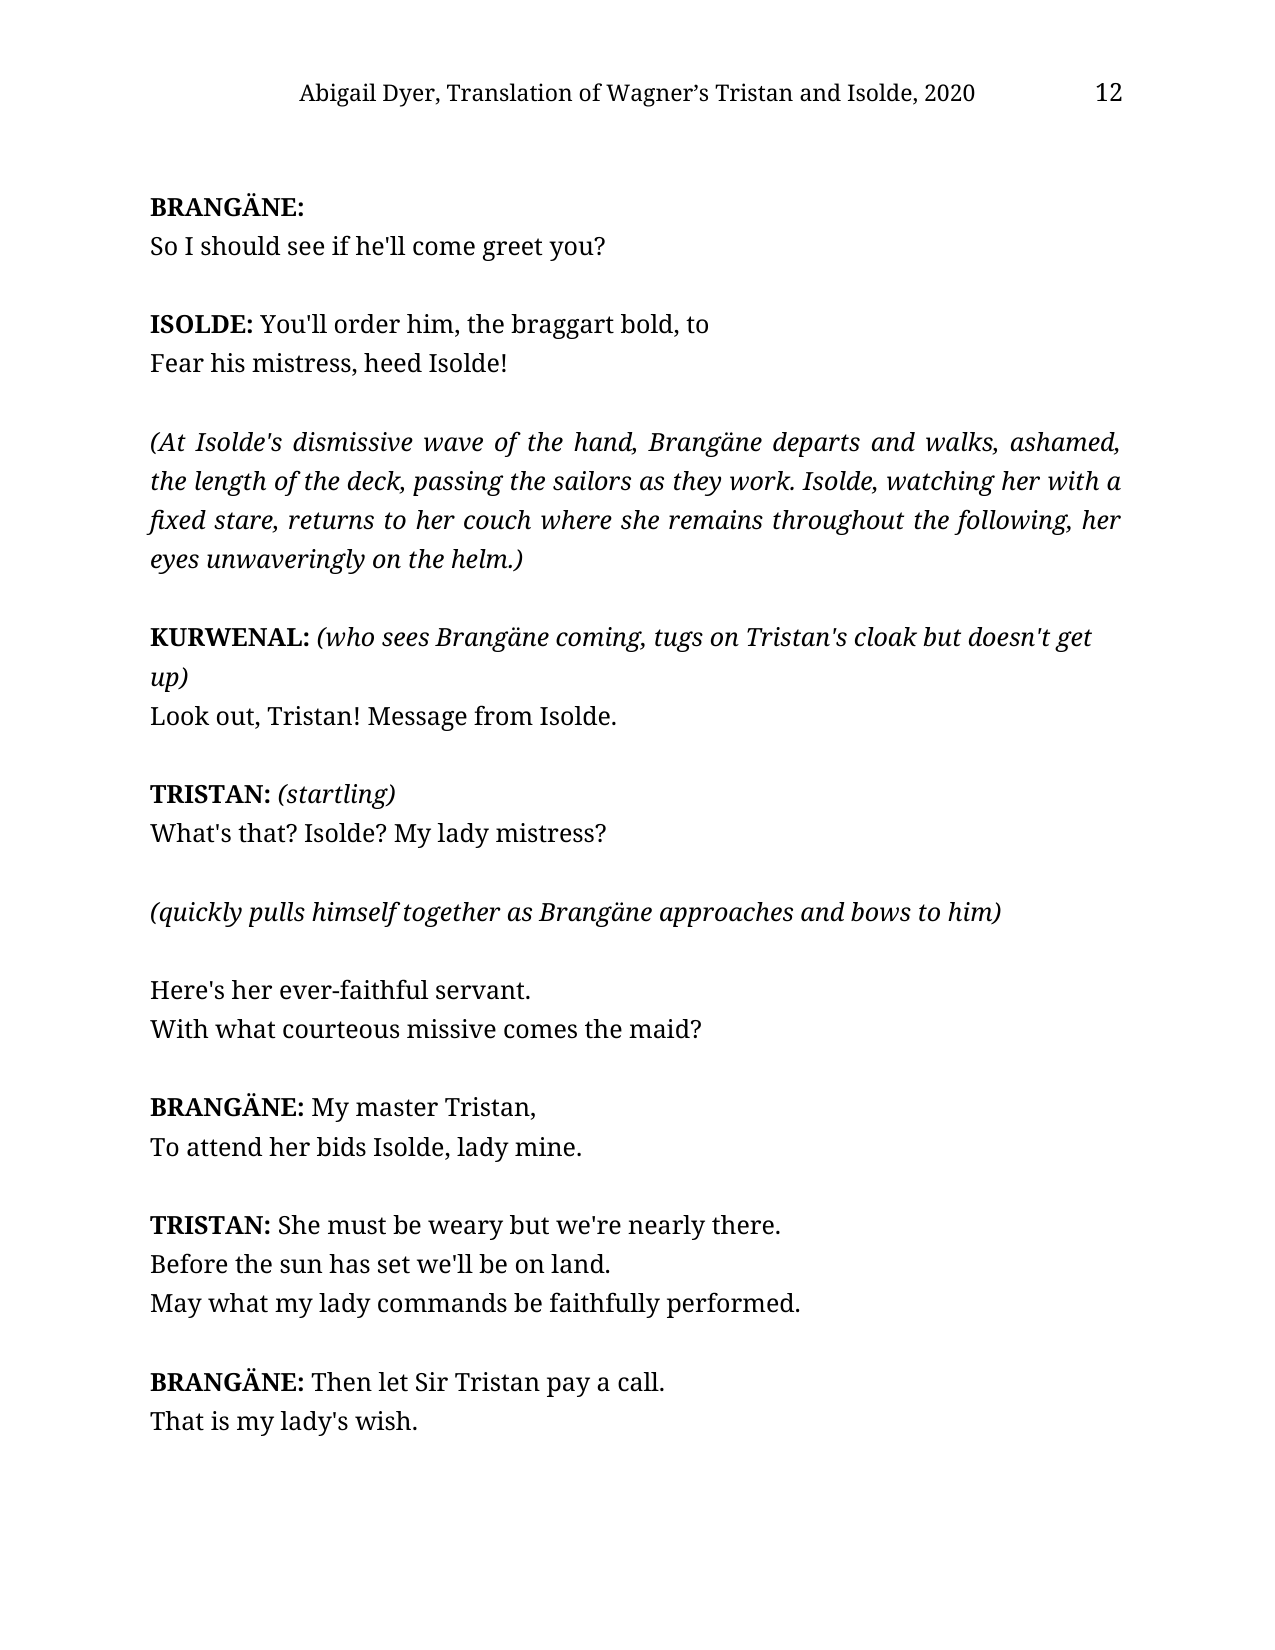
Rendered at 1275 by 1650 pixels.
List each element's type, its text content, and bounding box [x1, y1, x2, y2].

text ISOLDE: You'll order him, the braggart bold, to [150, 307, 1125, 341]
text That is my lady's wish. [150, 1403, 1125, 1437]
text May what my lady commands be faithfully performed. [150, 1286, 1125, 1320]
text (quickly pulls himself together as Brangäne approaches and bows to him) [150, 894, 1125, 928]
text Here's her ever-faithful servant. [150, 972, 1125, 1007]
text TRISTAN: She must be weary but we're nearly there. [150, 1207, 1125, 1242]
text What's that? Isolde? My lady mistress? [150, 816, 1125, 850]
text KURWENAL: (who sees Brangäne coming, tugs on Tristan's cloak but doesn't get up) [150, 620, 1125, 693]
text With what courteous missive comes the maid? [150, 1012, 1125, 1046]
text Fear his mistress, heed Isolde! [150, 346, 1125, 380]
text TRISTAN: (startling) [150, 777, 1125, 811]
text Look out, Tristan! Message from Isolde. [150, 698, 1125, 732]
text BRANGÄNE: My master Tristan, [150, 1090, 1125, 1124]
text (At Isolde's dismissive wave of the hand, Brangäne departs and walks, ashamed, the length of the deck, passing the sailors as they work. Isolde, watching her with a fixed stare, returns to her couch where she remains throughout the following, her eyes unwaveringly on the helm.) [150, 424, 1125, 576]
text So I should see if he'll come greet you? [150, 228, 1125, 262]
text BRANGÄNE: Then let Sir Tristan pay a call. [150, 1364, 1125, 1398]
text BRANGÄNE: [150, 189, 1125, 223]
text Before the sun has set we'll be on land. [150, 1247, 1125, 1281]
text To attend her bids Isolde, lady mine. [150, 1129, 1125, 1163]
